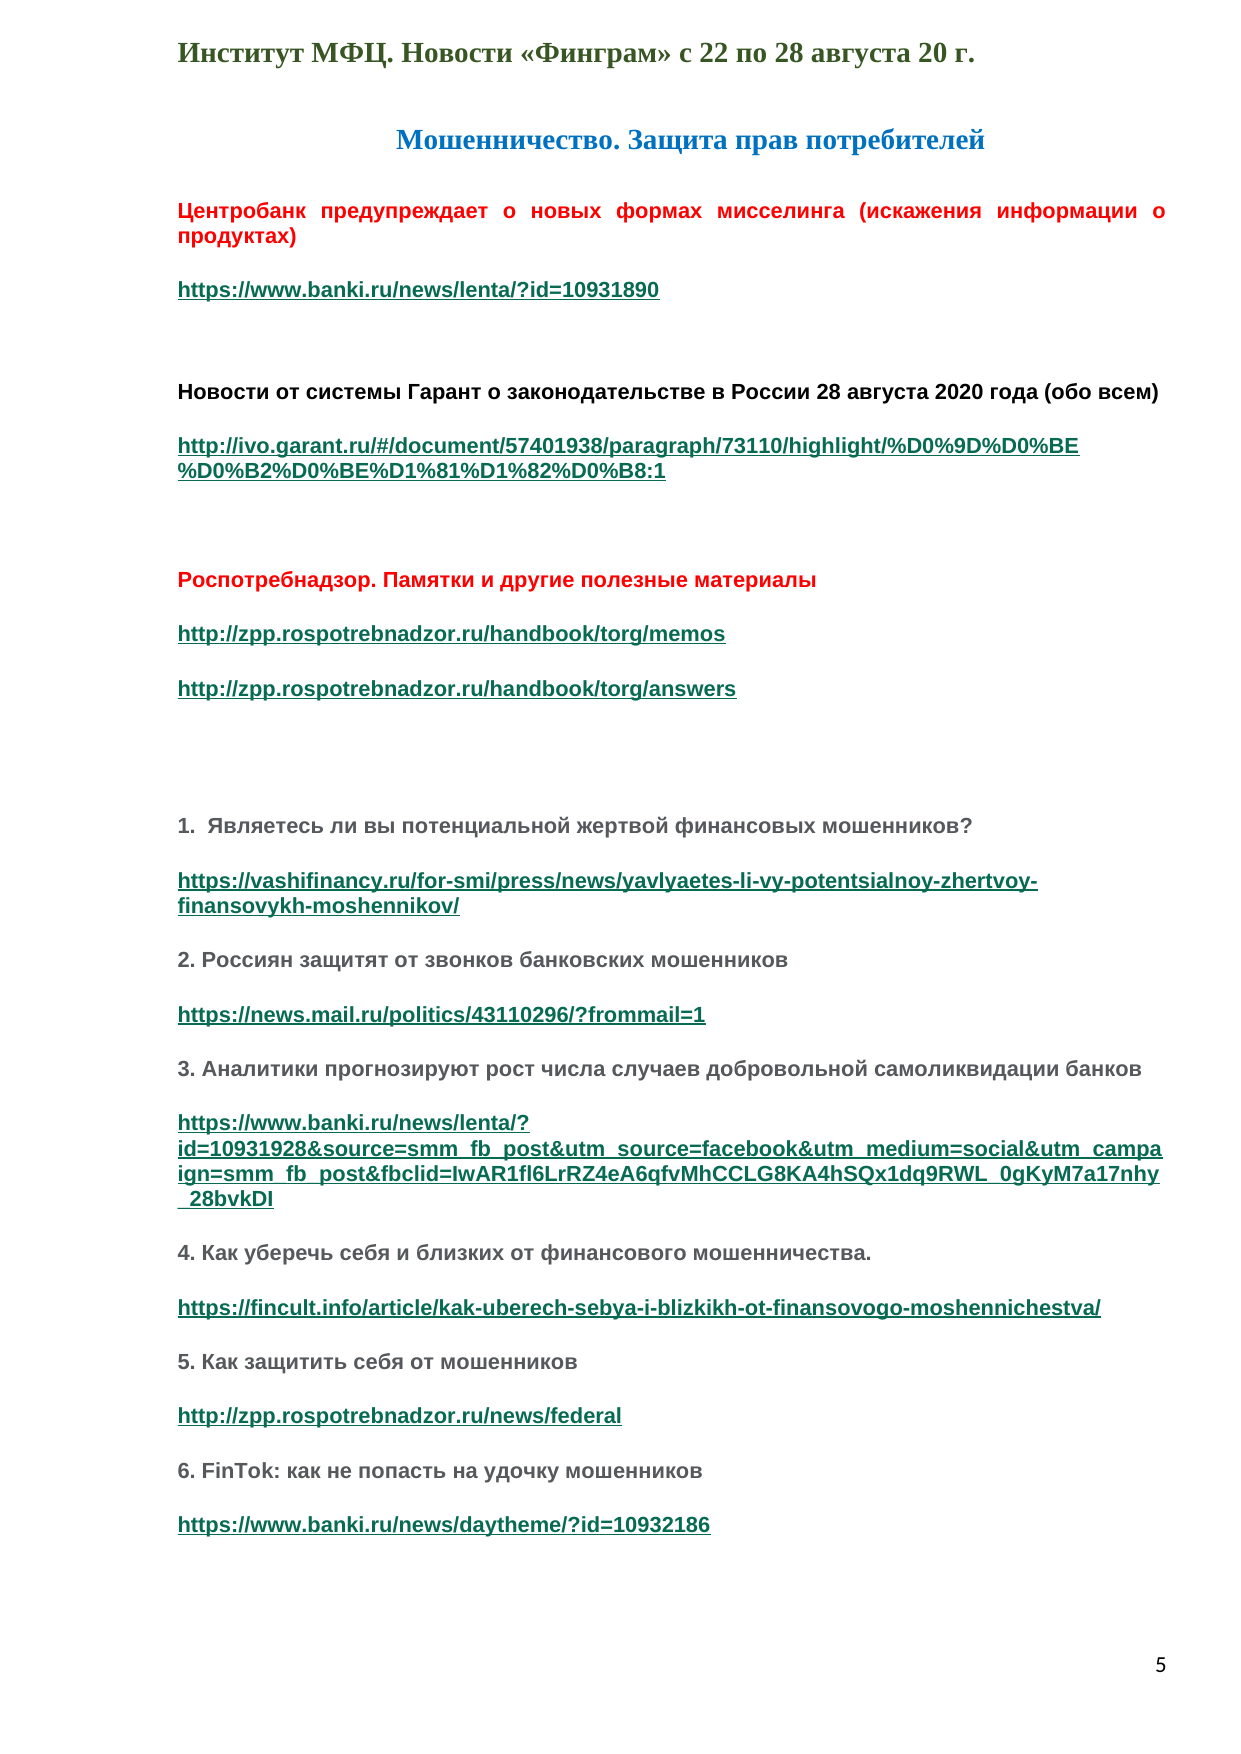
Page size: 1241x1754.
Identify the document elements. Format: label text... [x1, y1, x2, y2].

text http://zpp.rospotrebnadzor.ru/handbook/torg/memos [177, 621, 1167, 647]
text 2. Россиян защитят от звонков банковских мошенников [177, 947, 1167, 972]
text https://vashifinancy.ru/for-smi/press/news/yavlyaetes-li-vy-potentsialnoy-zhertvoy-finansovykh-moshennikov/ [177, 868, 1167, 918]
text https://www.banki.ru/news/lenta/?id=10931928&source=smm_fb_post&utm_source=facebook&utm_medium=social&utm_campaign=smm_fb_post&fbclid=IwAR1fl6LrRZ4eA6qfvMhCCLG8KA4hSQx1dq9RWL_0gKyM7a17nhy_28bvkDI [177, 1110, 1167, 1211]
text https://fincult.info/article/kak-uberech-sebya-i-blizkikh-ot-finansovogo-moshennichestva/ [177, 1295, 1167, 1320]
text http://ivo.garant.ru/#/document/57401938/paragraph/73110/highlight/%D0%9D%D0%BE%D0%B2%D0%BE%D1%81%D1%82%D0%B8:1 [177, 433, 1167, 483]
text 1. Являетесь ли вы потенциальной жертвой финансовых мошенников? [177, 813, 1167, 838]
text 4. Как уберечь себя и близких от финансового мошенничества. [177, 1240, 1167, 1266]
text 6. FinTok: как не попасть на удочку мошенников [177, 1458, 1167, 1483]
subtitle Мошенничество. Защита прав потребителей [215, 122, 1167, 156]
text https://www.banki.ru/news/lenta/?id=10931890 [177, 277, 1167, 360]
text Роспотребнадзор. Памятки и другие полезные материалы [177, 567, 1167, 592]
text Центробанк предупреждает о новых формах мисселинга (искажения информации о продуктах) [177, 198, 1167, 248]
text https://news.mail.ru/politics/43110296/?frommail=1 [177, 1002, 1167, 1027]
text 3. Аналитики прогнозируют рост числа случаев добровольной самоликвидации банков [177, 1056, 1167, 1081]
text http://zpp.rospotrebnadzor.ru/news/federal [177, 1403, 1167, 1429]
text 5. Как защитить себя от мошенников [177, 1349, 1167, 1374]
text Новости от системы Гарант о законодательстве в России 28 августа 2020 года (обо всем) [177, 379, 1167, 404]
text https://www.banki.ru/news/daytheme/?id=10932186 [177, 1512, 1167, 1537]
text http://zpp.rospotrebnadzor.ru/handbook/torg/answers [177, 676, 1167, 730]
